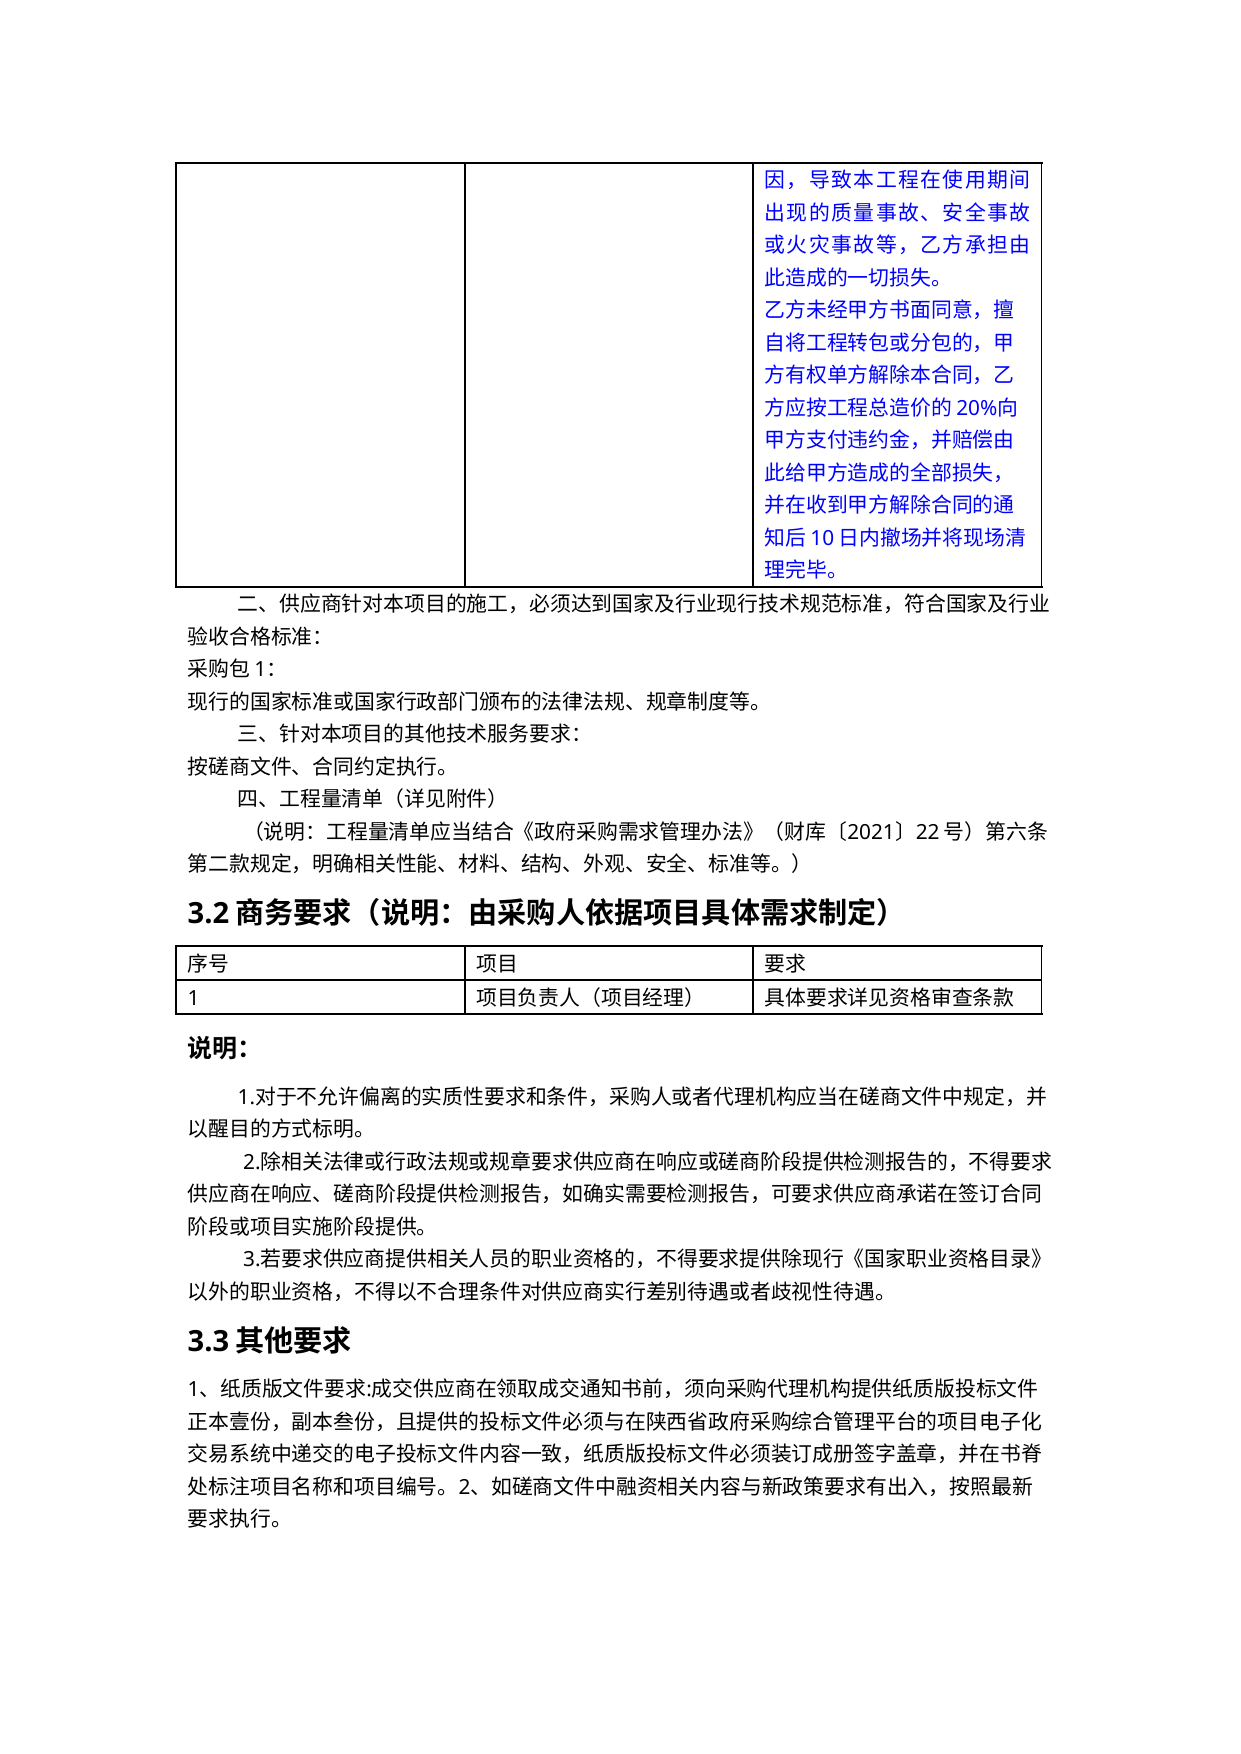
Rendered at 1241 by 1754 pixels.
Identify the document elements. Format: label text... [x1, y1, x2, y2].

text 3.2商务要求（说明：由采购人依据项目具体需求制定） [187, 880, 1053, 945]
text 按磋商文件、合同约定执行。 [187, 750, 1053, 783]
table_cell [754, 164, 1041, 586]
text 三、针对本项目的其他技术服务要求： [187, 718, 1053, 750]
text 1.对于不允许偏离的实质性要求和条件，采购人或者代理机构应当在磋商文件中规定，并以醒目的方式标明。 [187, 1080, 1053, 1145]
table_header 要求 [754, 947, 1041, 979]
table_header 序号 [177, 947, 464, 979]
text 说明： [187, 1015, 1053, 1080]
table_cell 1 [177, 981, 464, 1013]
text （说明：工程量清单应当结合《政府采购需求管理办法》（财库〔2021〕22号）第六条第二款规定，明确相关性能、材料、结构、外观、安全、标准等。） [187, 815, 1053, 880]
text 1、纸质版文件要求:成交供应商在领取成交通知书前，须向采购代理机构提供纸质版投标文件正本壹份，副本叁份，且提供的投标文件必须与在陕西省政府采购综合管理平台的项目电子化交易系统中递交的电子投标文件内容一致，纸质版投标文件必须装订成册签字盖章，并在书脊处标注项目名称和项目编号。2、如磋商文件中融资相关内容与新政策要求有出入，按照最新要求执行。 [187, 1372, 1053, 1535]
text 现行的国家标准或国家行政部门颁布的法律法规、规章制度等。 [187, 685, 1053, 718]
text 2.除相关法律或行政法规或规章要求供应商在响应或磋商阶段提供检测报告的，不得要求供应商在响应、磋商阶段提供检测报告，如确实需要检测报告，可要求供应商承诺在签订合同阶段或项目实施阶段提供。 [187, 1145, 1053, 1242]
table_cell 1 [177, 164, 464, 586]
table_cell [466, 164, 752, 586]
text 二、供应商针对本项目的施工，必须达到国家及行业现行技术规范标准，符合国家及行业验收合格标准： [187, 588, 1053, 653]
table_cell 项目负责人（项目经理） [466, 981, 752, 1013]
text 采购包1： [187, 653, 1053, 685]
text 3.3其他要求 [187, 1307, 1053, 1372]
text 3.若要求供应商提供相关人员的职业资格的，不得要求提供除现行《国家职业资格目录》以外的职业资格，不得以不合理条件对供应商实行差别待遇或者歧视性待遇。 [187, 1242, 1053, 1307]
table_cell 具体要求详见资格审查条款 [754, 981, 1041, 1013]
text 四、工程量清单（详见附件） [187, 783, 1053, 815]
table_header 项目 [466, 947, 752, 979]
